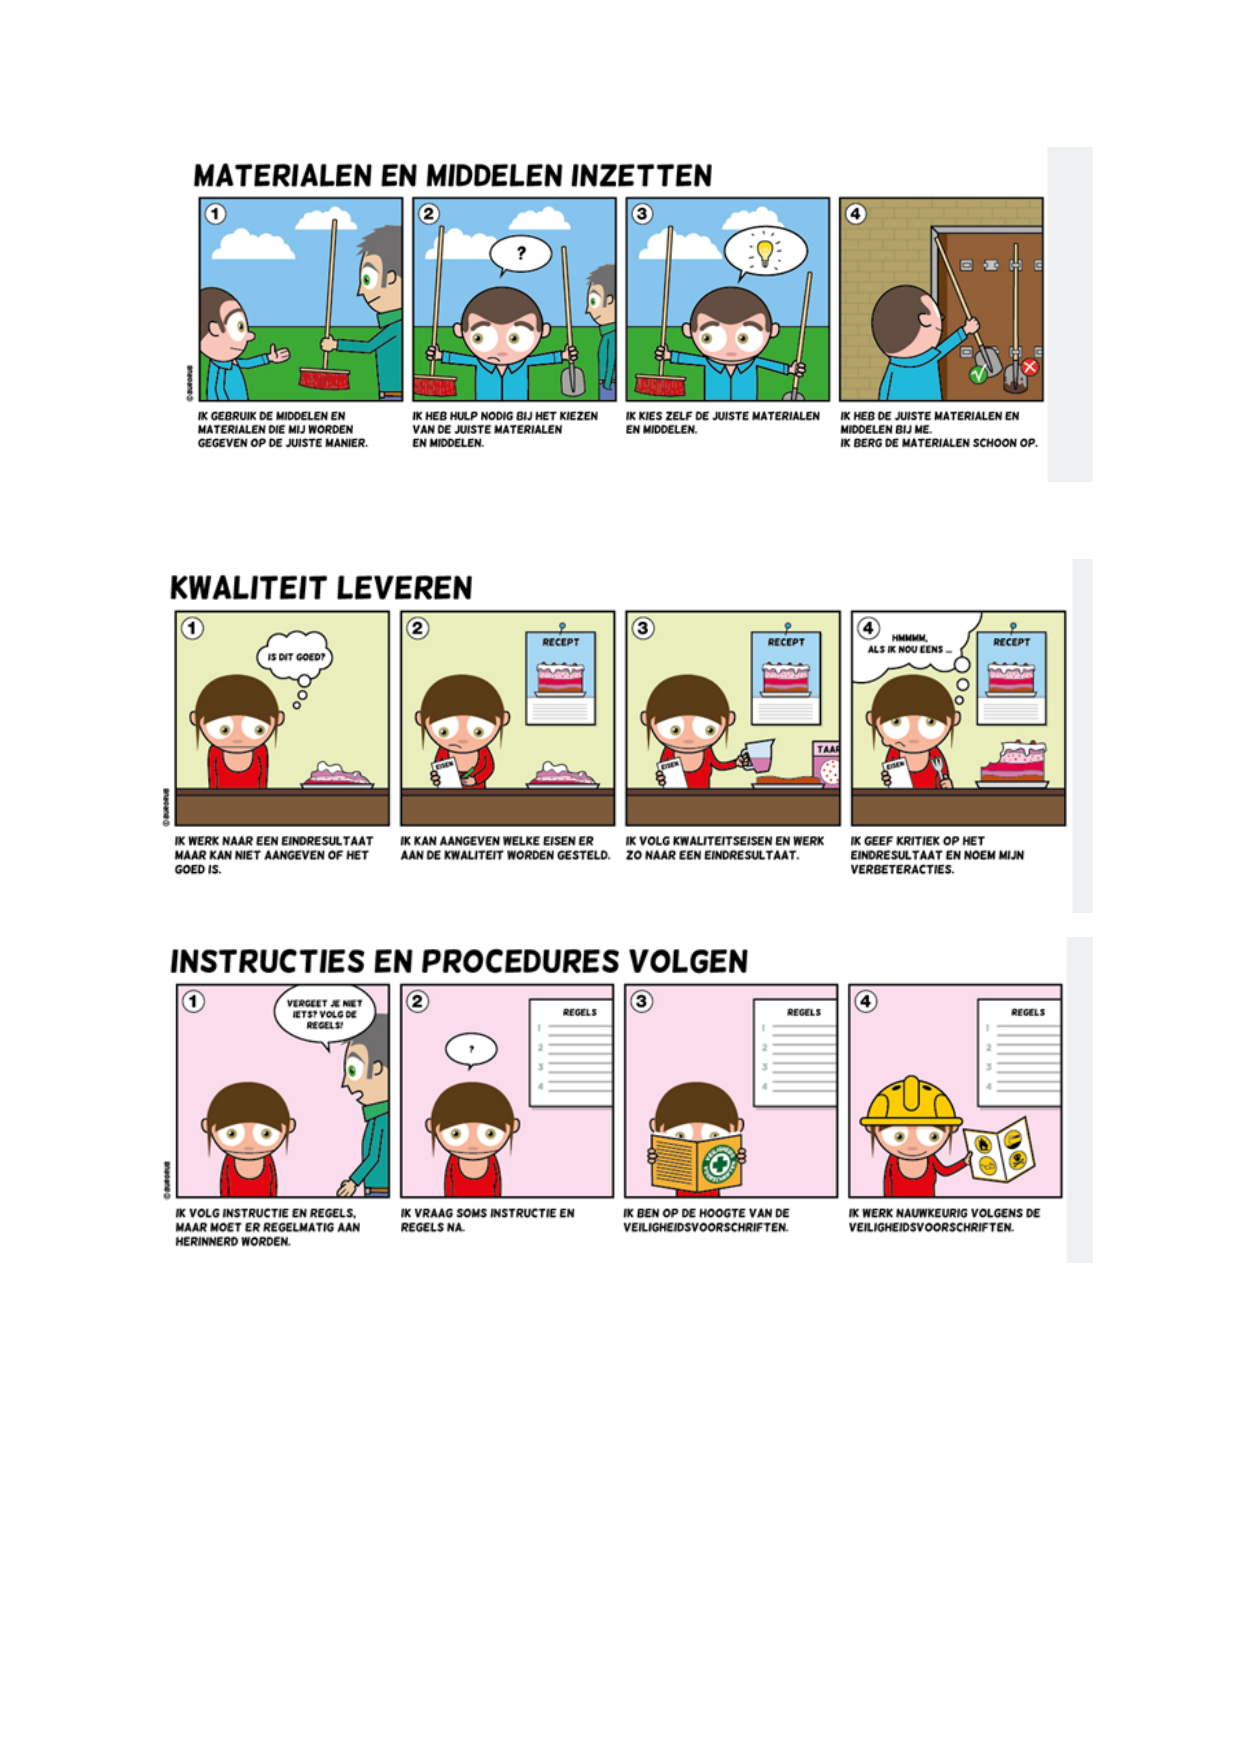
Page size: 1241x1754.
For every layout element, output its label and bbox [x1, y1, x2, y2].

picture [147, 559, 1093, 913]
picture [147, 147, 1093, 482]
picture [147, 937, 1093, 1263]
